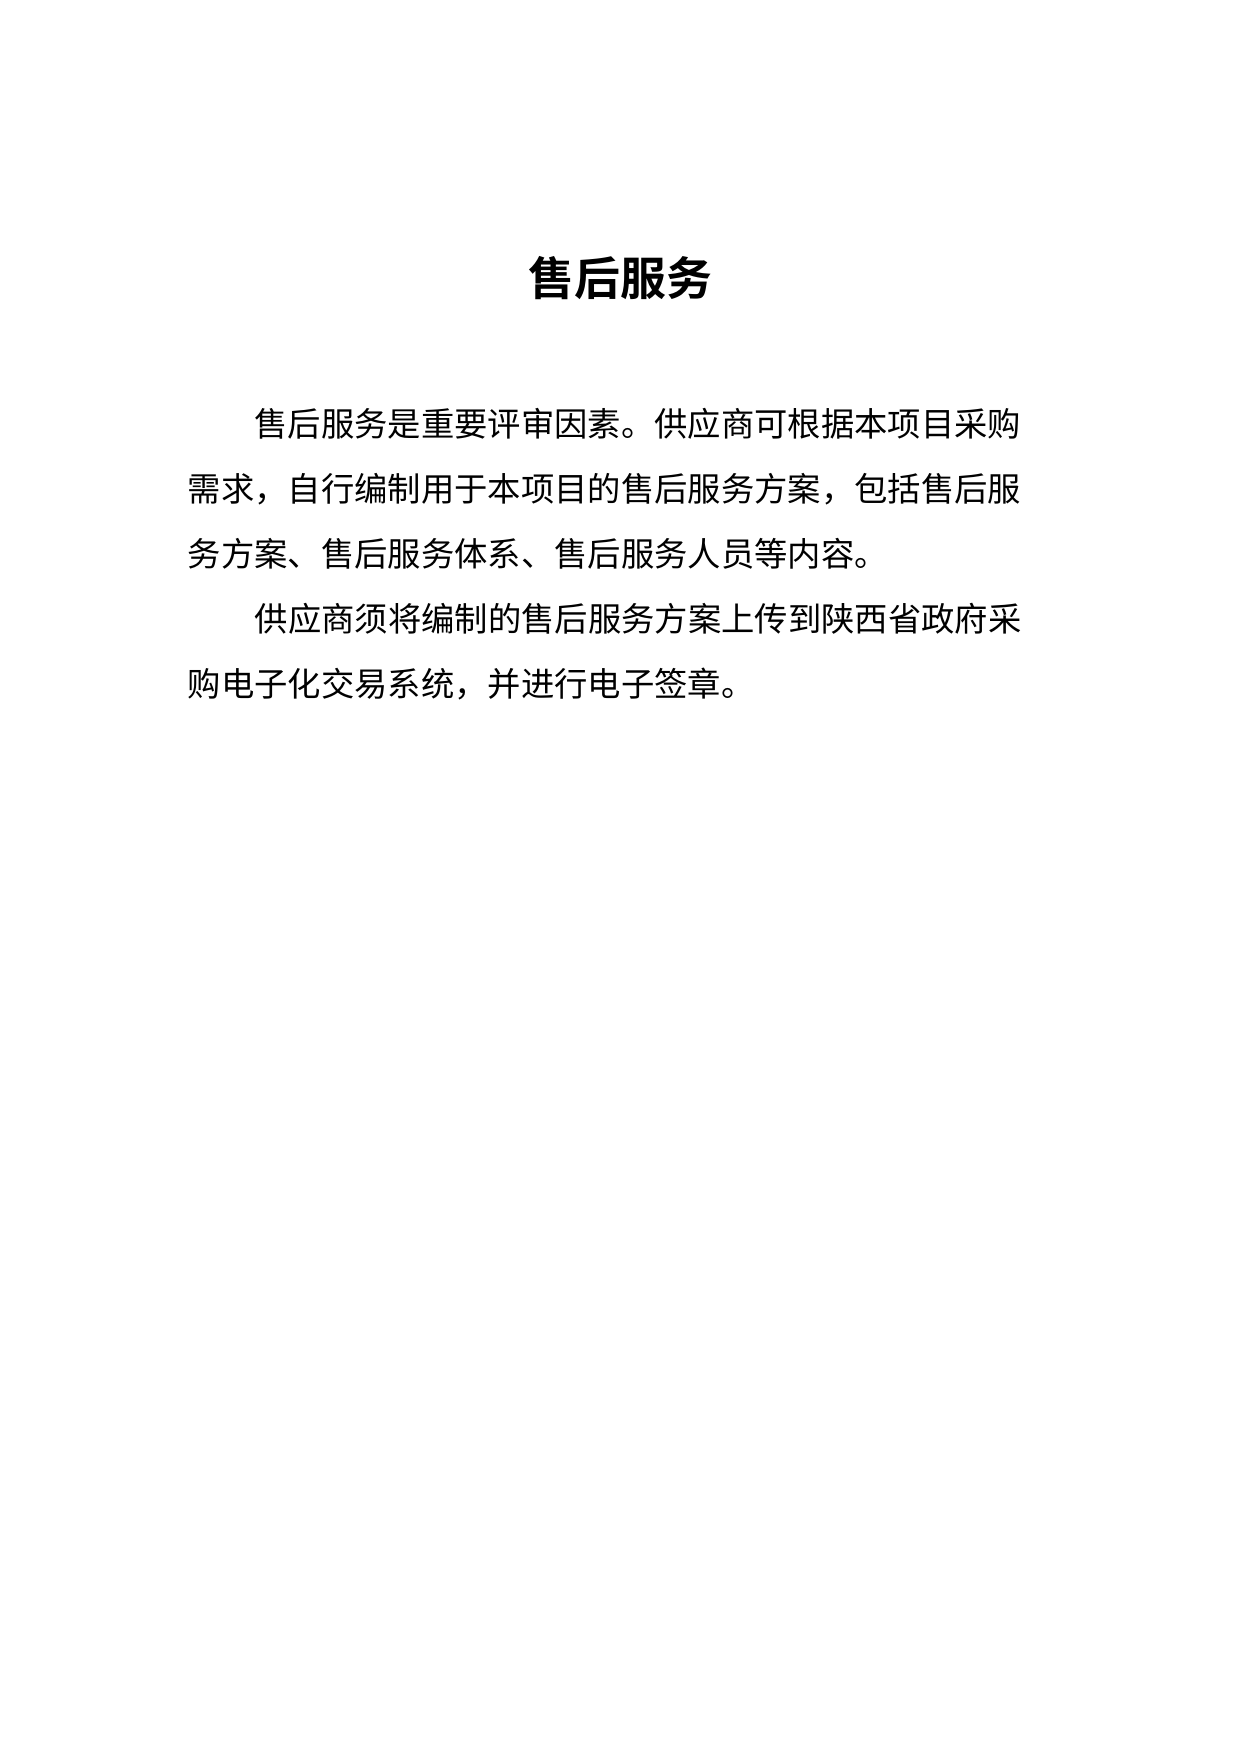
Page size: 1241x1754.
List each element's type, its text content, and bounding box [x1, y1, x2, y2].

text 售后服务 [187, 227, 1053, 324]
text 售后服务是重要评审因素。供应商可根据本项目采购需求，自行编制用于本项目的售后服务方案，包括售后服务方案、售后服务体系、售后服务人员等内容。 [187, 389, 1053, 584]
text 供应商须将编制的售后服务方案上传到陕西省政府采购电子化交易系统，并进行电子签章。 [187, 584, 1053, 714]
